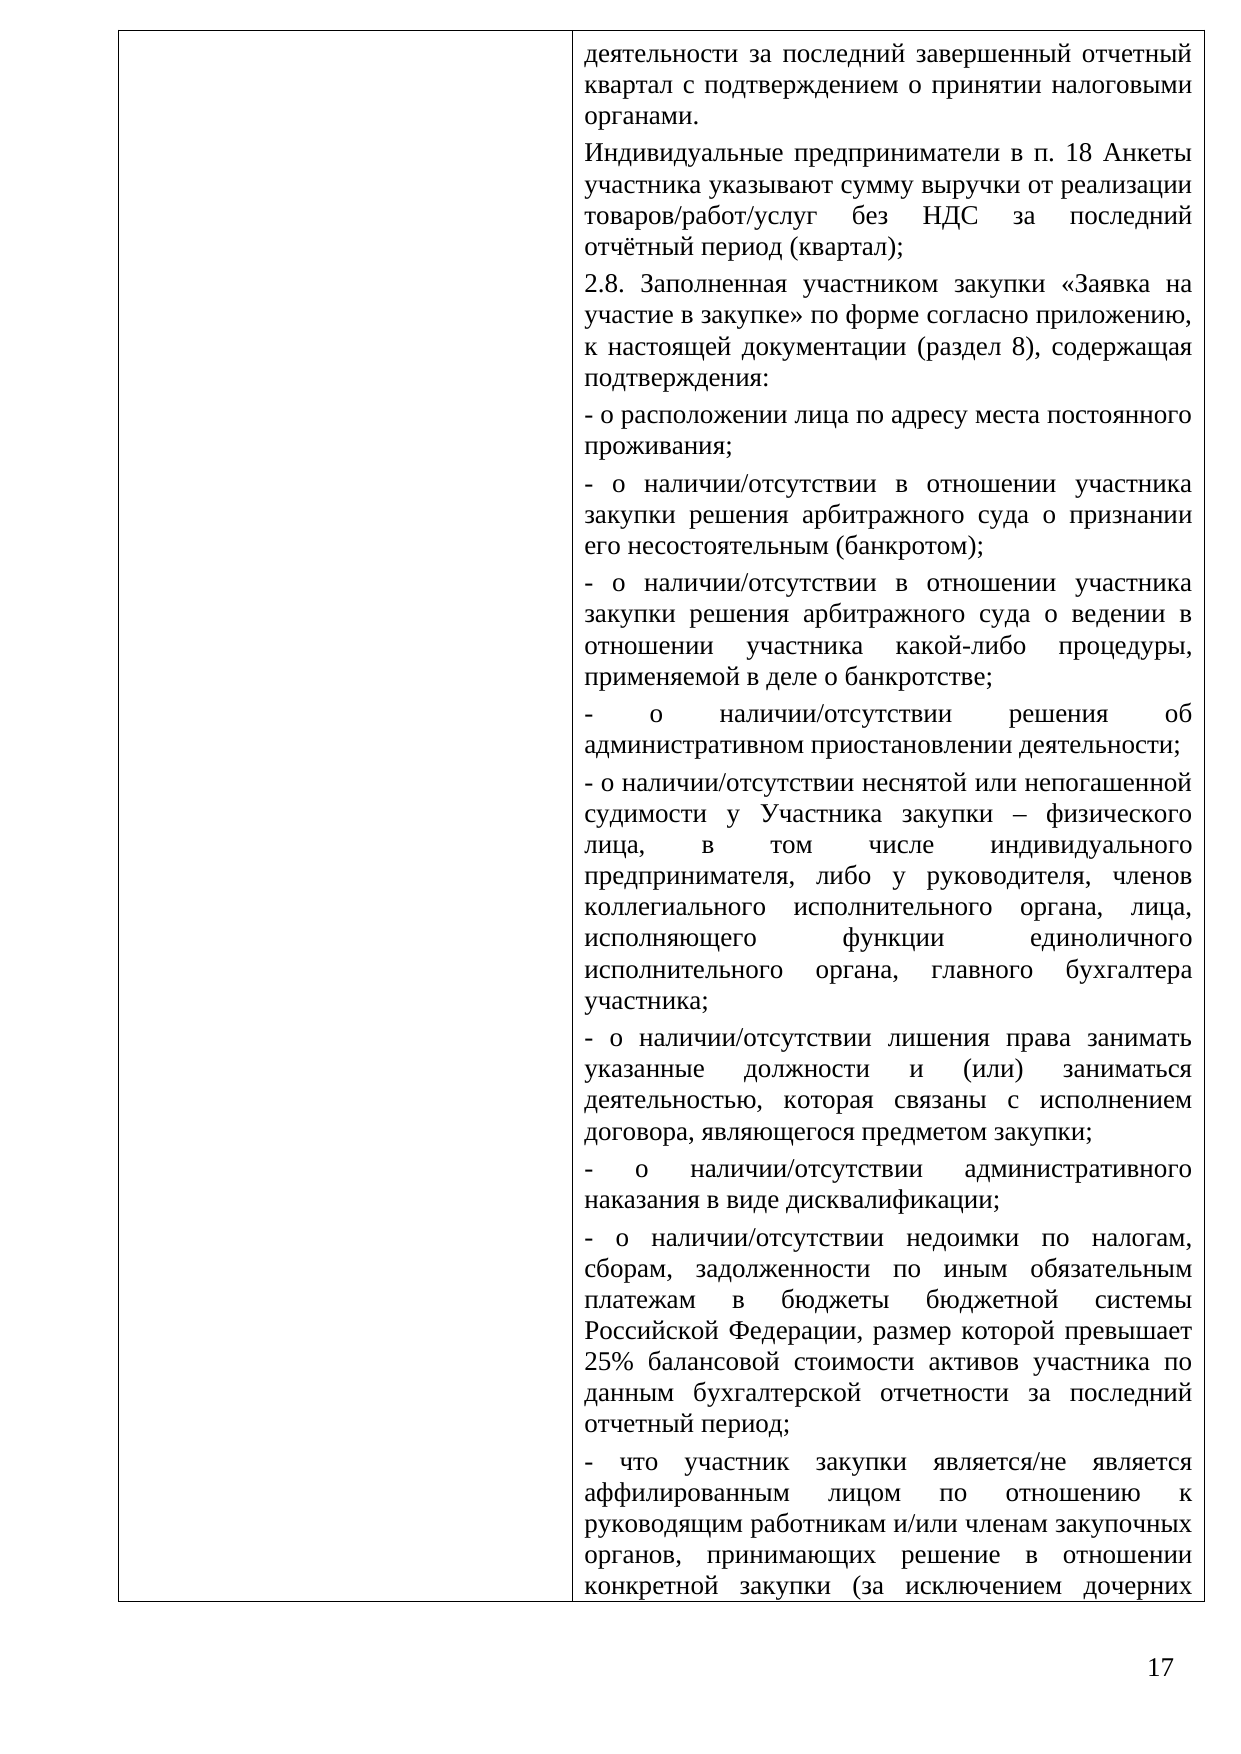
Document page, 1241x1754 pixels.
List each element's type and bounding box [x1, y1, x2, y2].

table_cell [573, 31, 1204, 1601]
table_cell [119, 31, 572, 1601]
